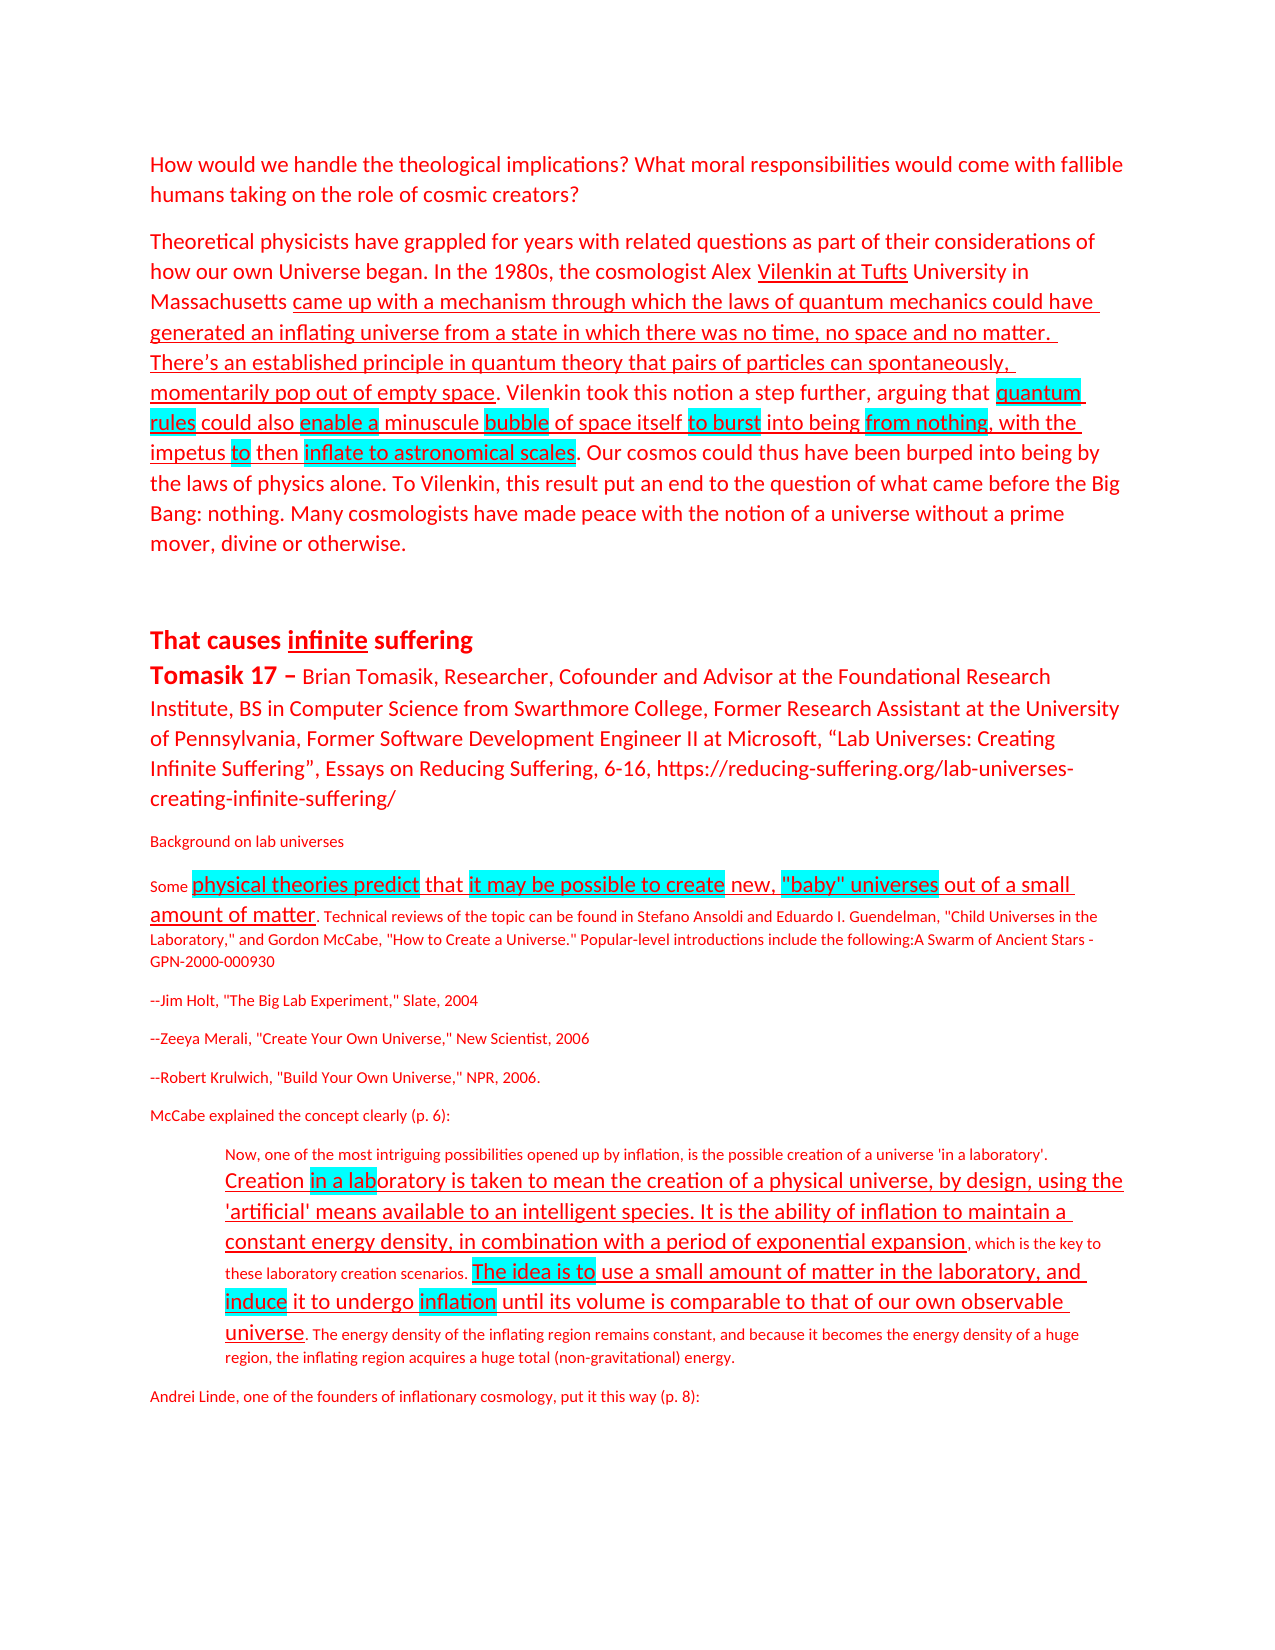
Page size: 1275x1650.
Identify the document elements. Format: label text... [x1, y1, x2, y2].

text McCabe explained the concept clearly (p. 6): [150, 1106, 1125, 1126]
text Background on lab universes [150, 831, 1125, 852]
text --Zeeya Merali, "Create Your Own Universe," New Scientist, 2006 [150, 1028, 1125, 1049]
text --Jim Holt, "The Big Lab Experiment," Slate, 2004 [150, 990, 1125, 1010]
text Tomasik 17 – Brian Tomasik, Researcher, Cofounder and Advisor at the Foundational Research Institute, BS in Computer Science from Swarthmore College, Former Research Assistant at the University of Pennsylvania, Former Software Development Engineer II at Microsoft, “Lab Universes: Creating Infinite Suffering”, Essays on Reducing Suffering, 6-16, https://reducing-suffering.org/lab-universes-creating-infinite-suffering/ [150, 658, 1125, 812]
subtitle That causes infinite suffering [150, 623, 1125, 656]
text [150, 150, 1125, 208]
text Some physical theories predict that it may be possible to create new, "baby" universes out of a small amount of matter. Technical reviews of the topic can be found in Stefano Ansoldi and Eduardo I. Guendelman, "Child Universes in the Laboratory," and Gordon McCabe, "How to Create a Universe." Popular-level introductions include the following:A Swarm of Ancient Stars - GPN-2000-000930 [150, 870, 1125, 972]
text Theoretical physicists have grappled for years with related questions as part of their considerations of how our own Universe began. In the 1980s, the cosmologist Alex Vilenkin at Tufts University in Massachusetts came up with a mechanism through which the laws of quantum mechanics could have generated an inflating universe from a state in which there was no time, no space and no matter. There’s an established principle in quantum theory that pairs of particles can spontaneously, momentarily pop out of empty space. Vilenkin took this notion a step further, arguing that quantum rules could also enable a minuscule bubble of space itself to burst into being from nothing, with the impetus to then inflate to astronomical scales. Our cosmos could thus have been burped into being by the laws of physics alone. To Vilenkin, this result put an end to the question of what came before the Big Bang: nothing. Many cosmologists have made peace with the notion of a universe without a prime mover, divine or otherwise. [150, 227, 1125, 557]
text --Robert Krulwich, "Build Your Own Universe," NPR, 2006. [150, 1067, 1125, 1087]
text Now, one of the most intriguing possibilities opened up by inflation, is the possible creation of a universe 'in a laboratory'. Creation in a laboratory is taken to mean the creation of a physical universe, by design, using the 'artificial' means available to an intelligent species. It is the ability of inflation to maintain a constant energy density, in combination with a period of exponential expansion, which is the key to these laboratory creation scenarios. The idea is to use a small amount of matter in the laboratory, and induce it to undergo inflation until its volume is comparable to that of our own observable universe. The energy density of the inflating region remains constant, and because it becomes the energy density of a huge region, the inflating region acquires a huge total (non-gravitational) energy. [225, 1144, 1125, 1368]
text Andrei Linde, one of the founders of inflationary cosmology, put it this way (p. 8): [150, 1386, 1125, 1406]
